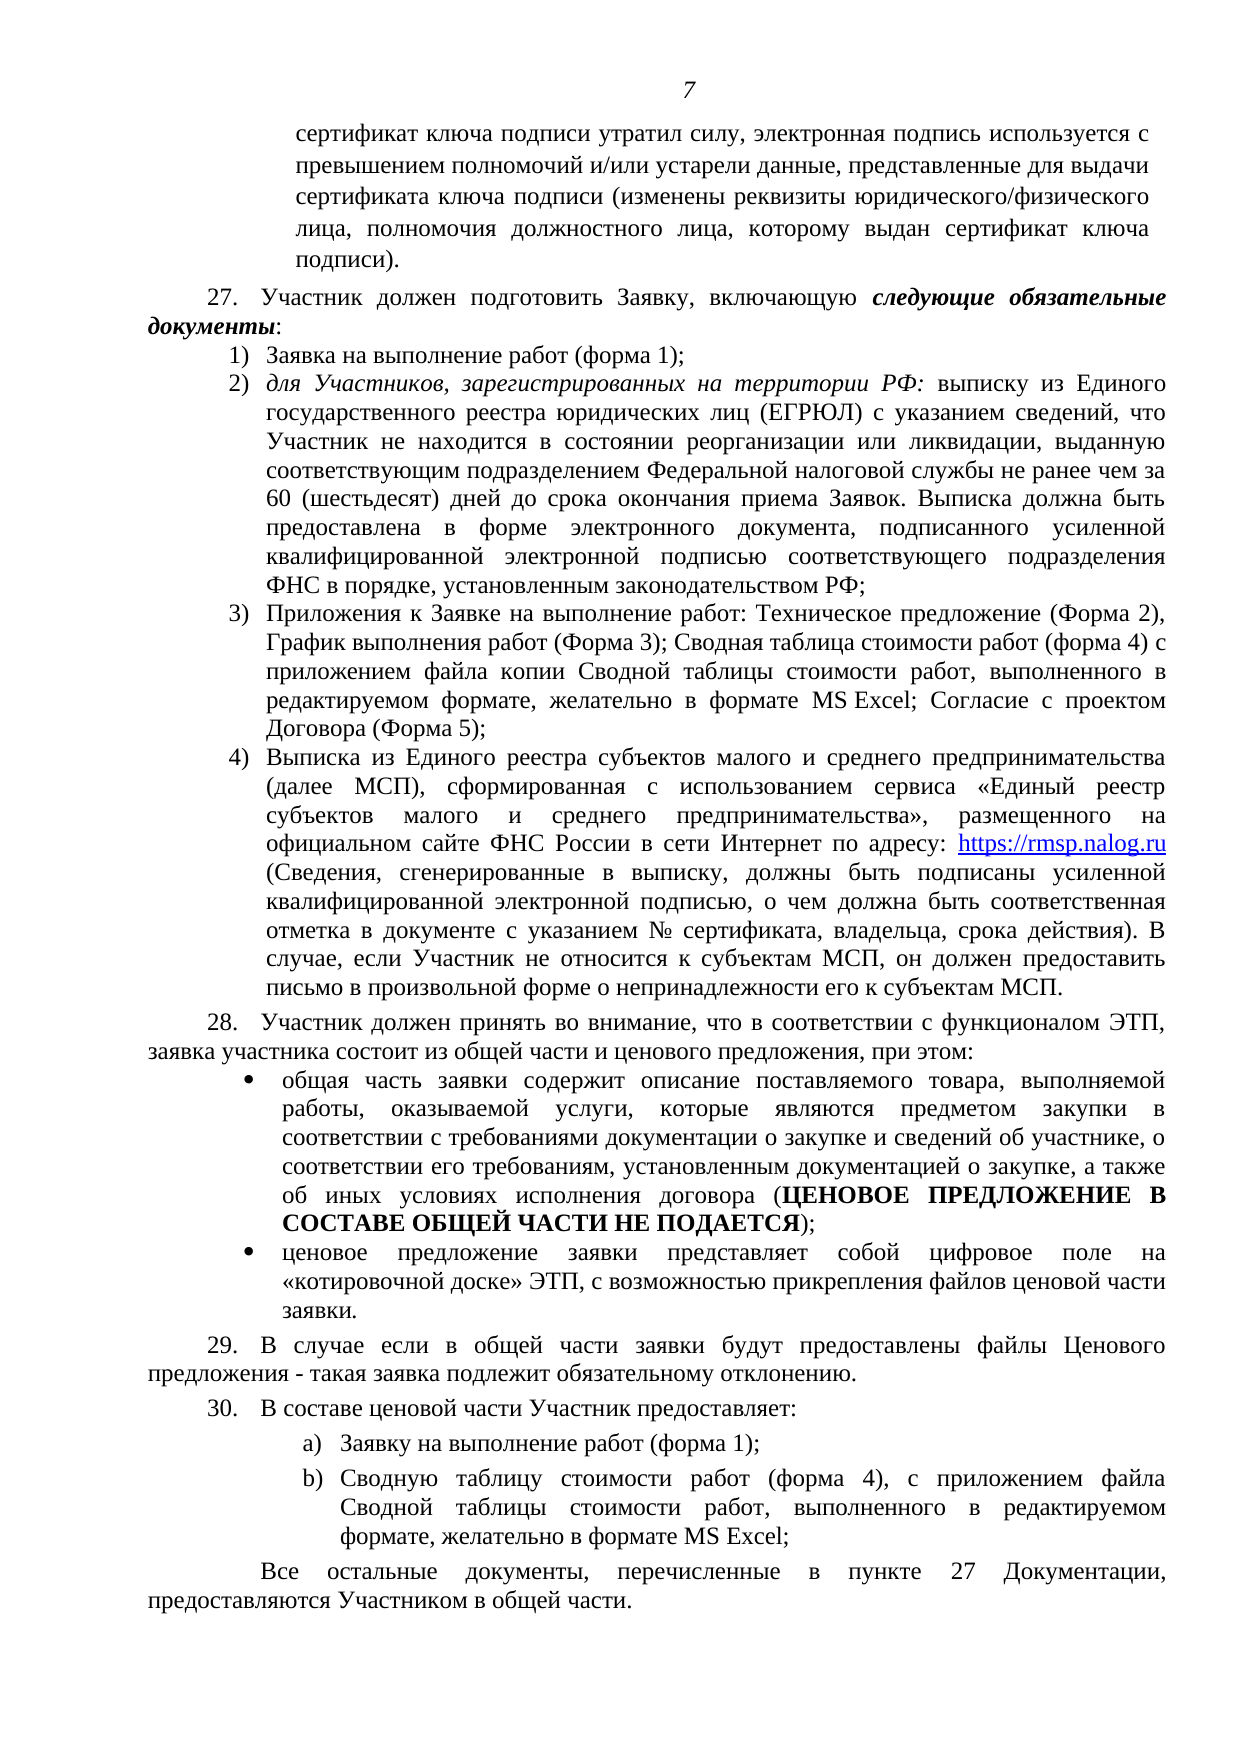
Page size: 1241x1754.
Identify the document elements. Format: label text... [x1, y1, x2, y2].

list Участник должен принять во внимание, что в соответствии с функционалом ЭТП, заявка участника состоит из общей части и ценового предложения, при этом: [148, 1007, 1166, 1065]
list Все остальные документы, перечисленные в пункте 27 Документации, предоставляются Участником в общей части. [148, 1556, 1166, 1613]
list Заявка на выполнение работ (форма 1); [228, 340, 1166, 368]
list Выписка из Единого реестра субъектов малого и среднего предпринимательства (далее МСП), сформированная с использованием сервиса «Единый реестр субъектов малого и среднего предпринимательства», размещенного на официальном сайте ФНС России в сети Интернет по адресу: https://rmsp.nalog.ru (Сведения, сгенерированные в выписку, должны быть подписаны усиленной квалифицированной электронной подписью, о чем должна быть соответственная отметка в документе с указанием № сертификата, владельца, срока действия). В случае, если Участник не относится к субъектам МСП, он должен предоставить письмо в произвольной форме о непринадлежности его к субъектам МСП. [228, 742, 1166, 1001]
list В случае если в общей части заявки будут предоставлены файлы Ценового предложения - такая заявка подлежит обязательному отклонению. [148, 1330, 1166, 1387]
list Приложения к Заявке на выполнение работ: Техническое предложение (Форма 2), График выполнения работ (Форма 3); Сводная таблица стоимости работ (форма 4) с приложением файла копии Сводной таблицы стоимости работ, выполненного в редактируемом формате, желательно в формате MS Excel; Согласие с проектом Договора (Форма 5); [228, 598, 1166, 742]
list Заявку на выполнение работ (форма 1); [302, 1428, 1166, 1457]
list Сводную таблицу стоимости работ (форма 4), с приложением файла Сводной таблицы стоимости работ, выполненного в редактируемом формате, желательно в формате MS Excel; [302, 1463, 1166, 1550]
list общая часть заявки содержит описание поставляемого товара, выполняемой работы, оказываемой услуги, которые являются предметом закупки в соответствии с требованиями документации о закупке и сведений об участнике, о соответствии его требованиям, установленным документацией о закупке, а также об иных условиях исполнения договора (ЦЕНОВОЕ ПРЕДЛОЖЕНИЕ В СОСТАВЕ ОБЩЕЙ ЧАСТИ НЕ ПОДАЕТСЯ); [244, 1065, 1166, 1237]
list для Участников, зарегистрированных на территории РФ: выписку из Единого государственного реестра юридических лиц (ЕГРЮЛ) с указанием сведений, что Участник не находится в состоянии реорганизации или ликвидации, выданную соответствующим подразделением Федеральной налоговой службы не ранее чем за 60 (шестьдесят) дней до срока окончания приема Заявок. Выписка должна быть предоставлена в форме электронного документа, подписанного усиленной квалифицированной электронной подписью соответствующего подразделения ФНС в порядке, установленным законодательством РФ; [228, 368, 1166, 598]
list Участник должен подготовить Заявку, включающую следующие обязательные документы: [148, 282, 1166, 340]
list В составе ценовой части Участник предоставляет: [148, 1393, 1166, 1422]
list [222, 118, 1150, 273]
list ценовое предложение заявки представляет собой цифровое поле на «котировочной доске» ЭТП, с возможностью прикрепления файлов ценовой части заявки. [244, 1237, 1166, 1323]
